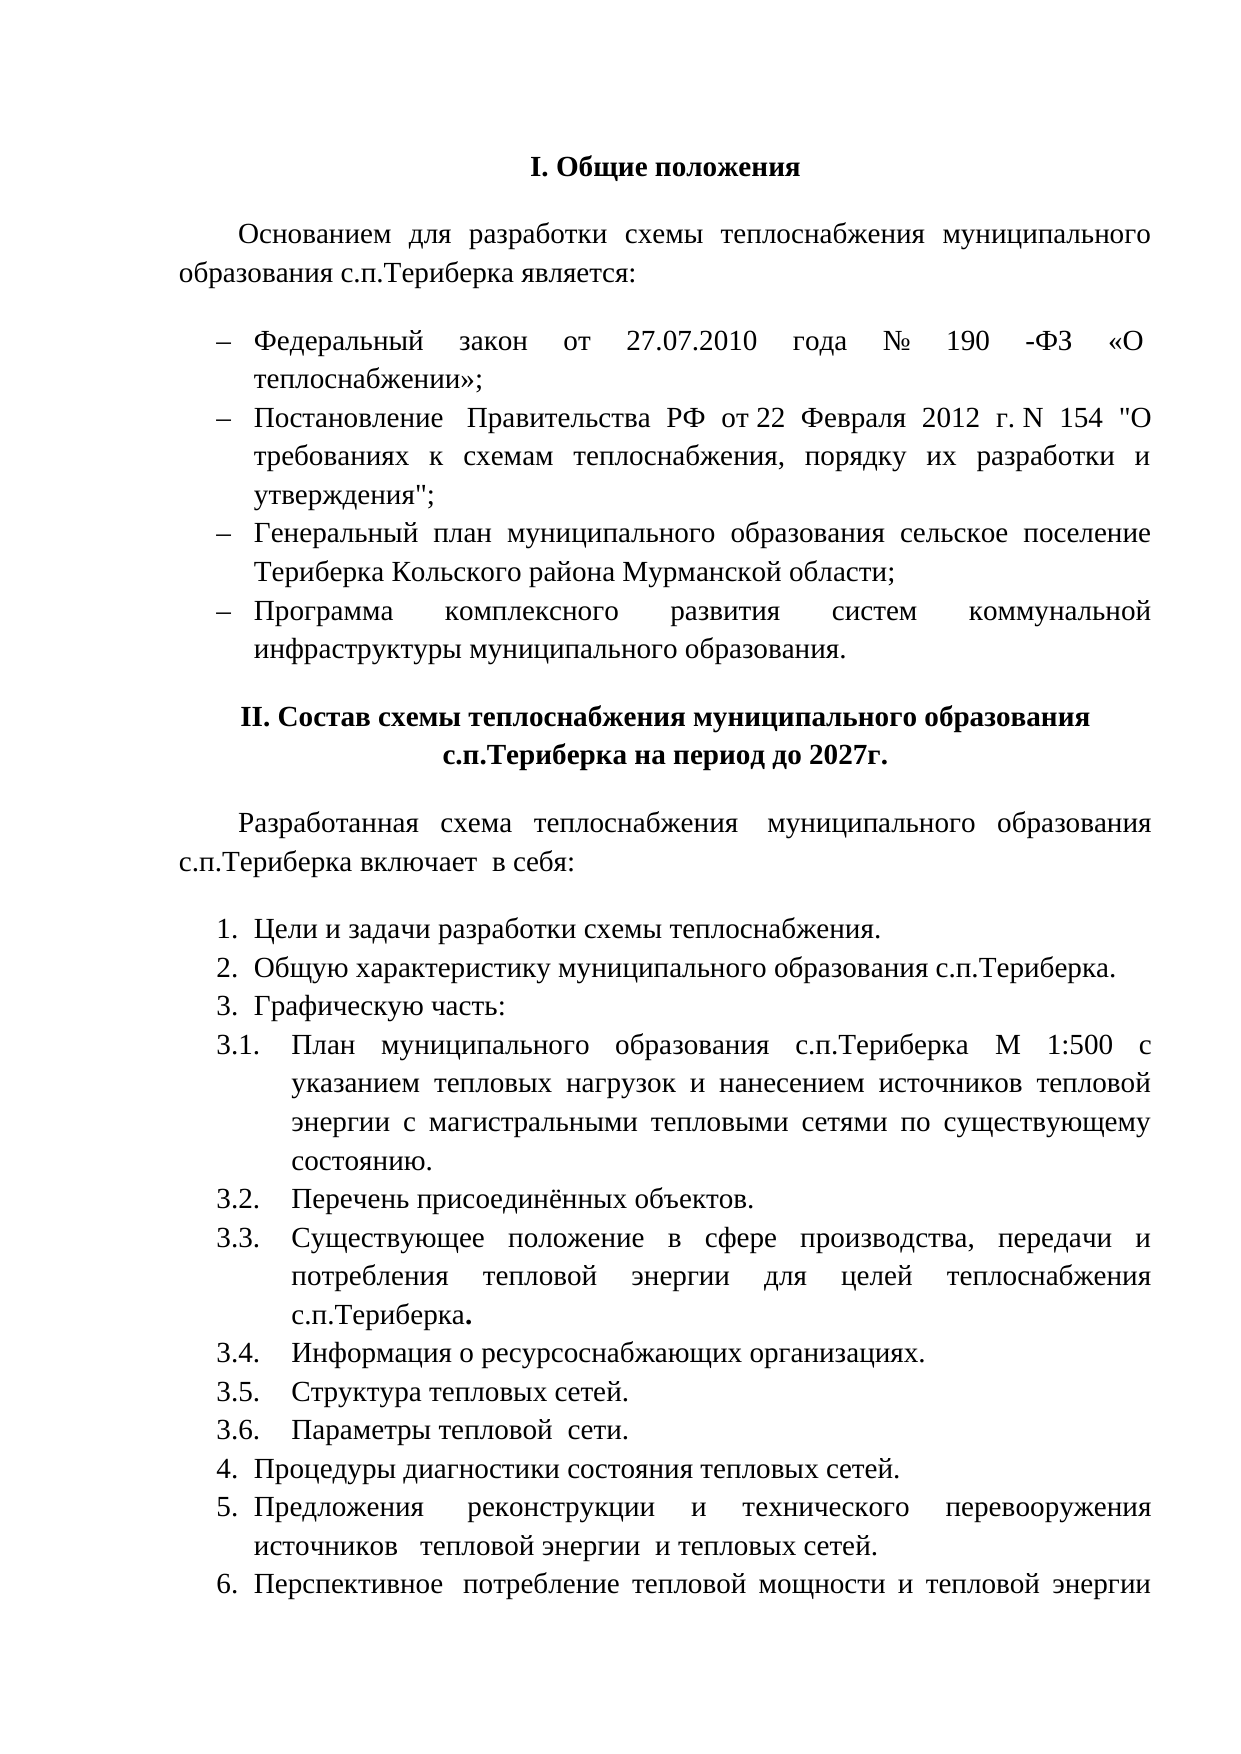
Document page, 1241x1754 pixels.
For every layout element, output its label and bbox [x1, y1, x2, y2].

table_header [177, 118, 1153, 1602]
